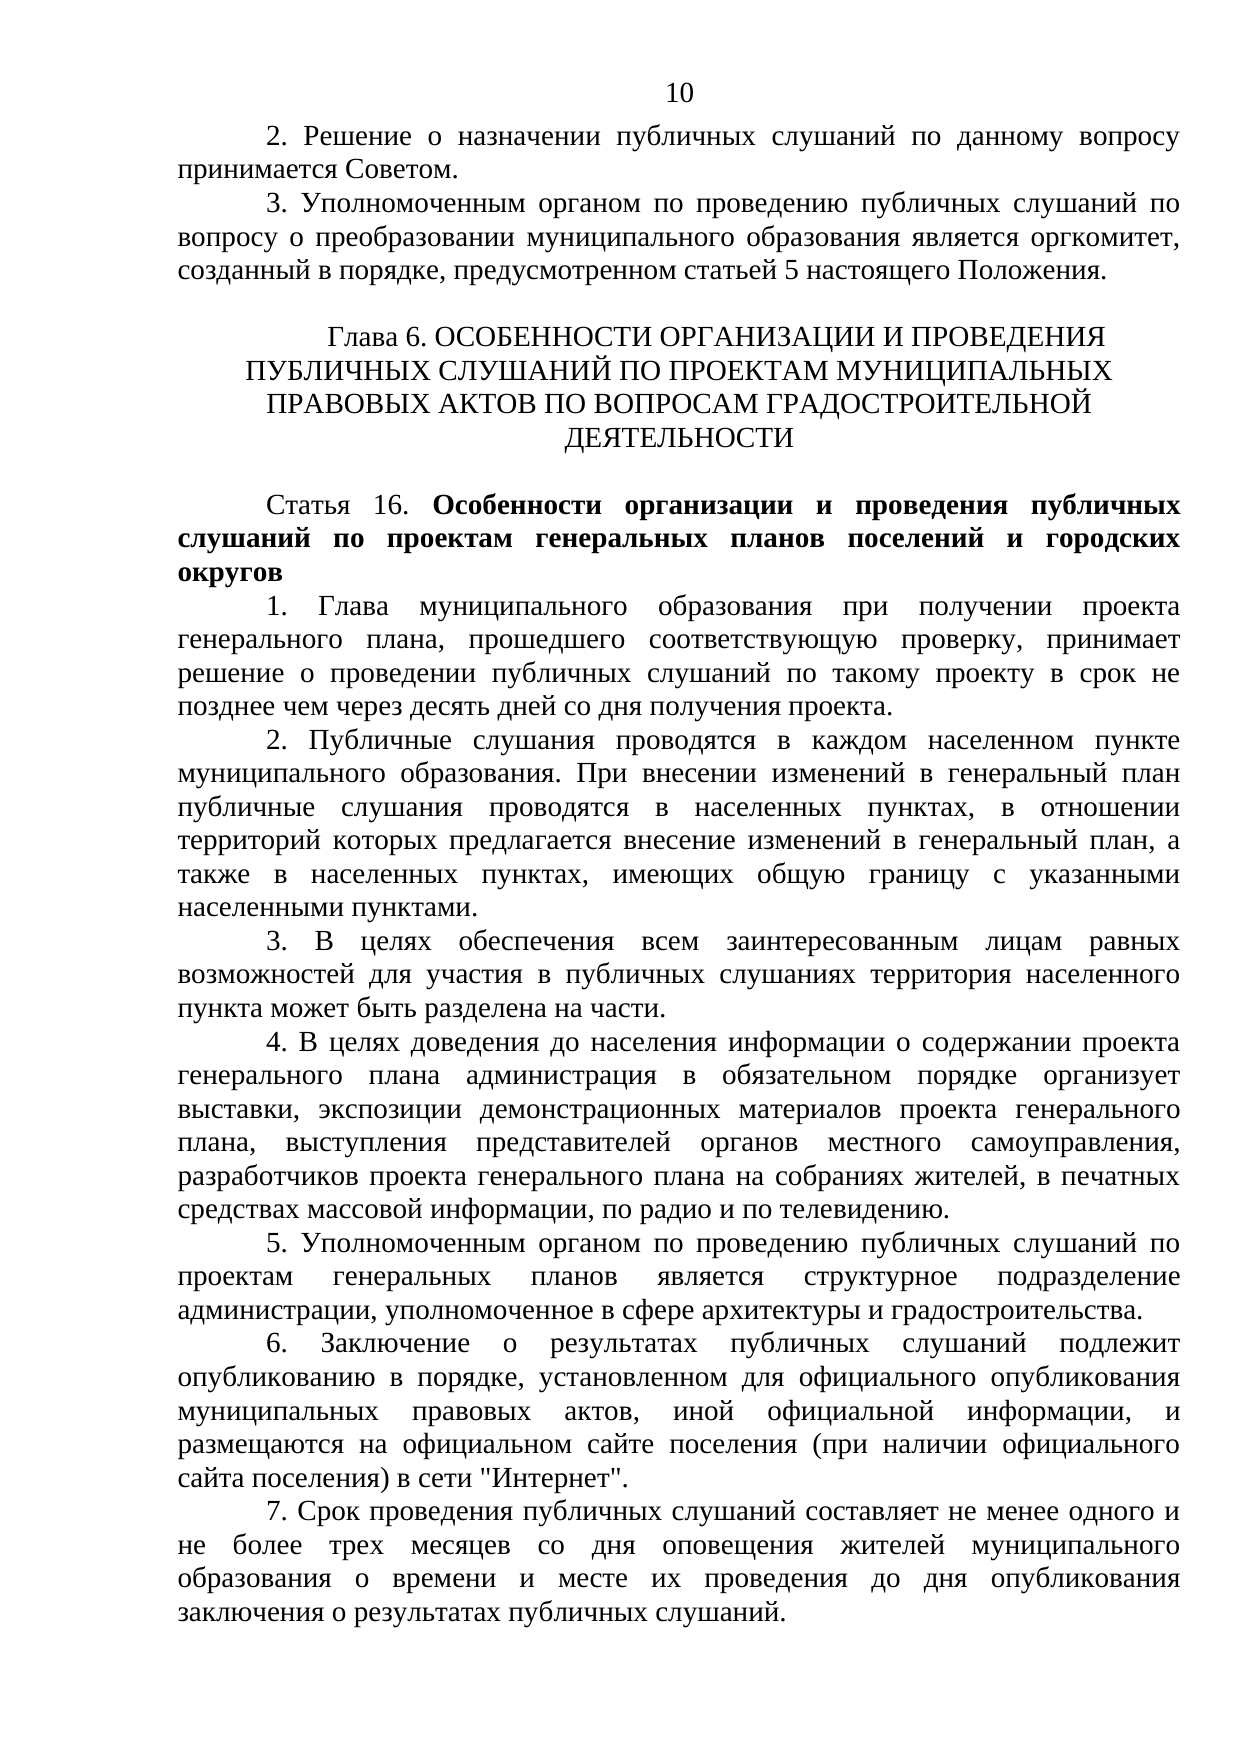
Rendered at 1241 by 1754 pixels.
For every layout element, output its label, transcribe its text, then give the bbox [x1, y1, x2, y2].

text 1. Глава муниципального образования при получении проекта генерального плана, прошедшего соответствующую проверку, принимает решение о проведении публичных слушаний по такому проекту в срок не позднее чем через десять дней со дня получения проекта. [177, 588, 1181, 722]
text 6. Заключение о результатах публичных слушаний подлежит опубликованию в порядке, установленном для официального опубликования муниципальных правовых актов, иной официальной информации, и размещаются на официальном сайте поселения (при наличии официального сайта поселения) в сети "Интернет". [177, 1326, 1181, 1493]
text 3. В целях обеспечения всем заинтересованным лицам равных возможностей для участия в публичных слушаниях территория населенного пункта может быть разделена на части. [177, 923, 1181, 1024]
text Статья 16. Особенности организации и проведения публичных слушаний по проектам генеральных планов поселений и городских округов [177, 487, 1181, 588]
text 2. Публичные слушания проводятся в каждом населенном пункте муниципального образования. При внесении изменений в генеральный план публичные слушания проводятся в населенных пунктах, в отношении территорий которых предлагается внесение изменений в генеральный план, а также в населенных пунктах, имеющих общую границу с указанными населенными пунктами. [177, 722, 1181, 923]
text 3. Уполномоченным органом по проведению публичных слушаний по вопросу о преобразовании муниципального образования является оргкомитет, созданный в порядке, предусмотренном статьей 5 настоящего Положения. [177, 185, 1181, 286]
text 4. В целях доведения до населения информации о содержании проекта генерального плана администрация в обязательном порядке организует выставки, экспозиции демонстрационных материалов проекта генерального плана, выступления представителей органов местного самоуправления, разработчиков проекта генерального плана на собраниях жителей, в печатных средствах массовой информации, по радио и по телевидению. [177, 1024, 1181, 1225]
text Глава 6. ОСОБЕННОСТИ ОРГАНИЗАЦИИ И ПРОВЕДЕНИЯ ПУБЛИЧНЫХ СЛУШАНИЙ ПО ПРОЕКТАМ МУНИЦИПАЛЬНЫХ ПРАВОВЫХ АКТОВ ПО ВОПРОСАМ ГРАДОСТРОИТЕЛЬНОЙ ДЕЯТЕЛЬНОСТИ [177, 319, 1181, 453]
text 2. Решение о назначении публичных слушаний по данному вопросу принимается Советом. [177, 118, 1181, 185]
text 7. Срок проведения публичных слушаний составляет не менее одного и не более трех месяцев со дня оповещения жителей муниципального образования о времени и месте их проведения до дня опубликования заключения о результатах публичных слушаний. [177, 1493, 1181, 1627]
text 5. Уполномоченным органом по проведению публичных слушаний по проектам генеральных планов является структурное подразделение администрации, уполномоченное в сфере архитектуры и градостроительства. [177, 1225, 1181, 1326]
